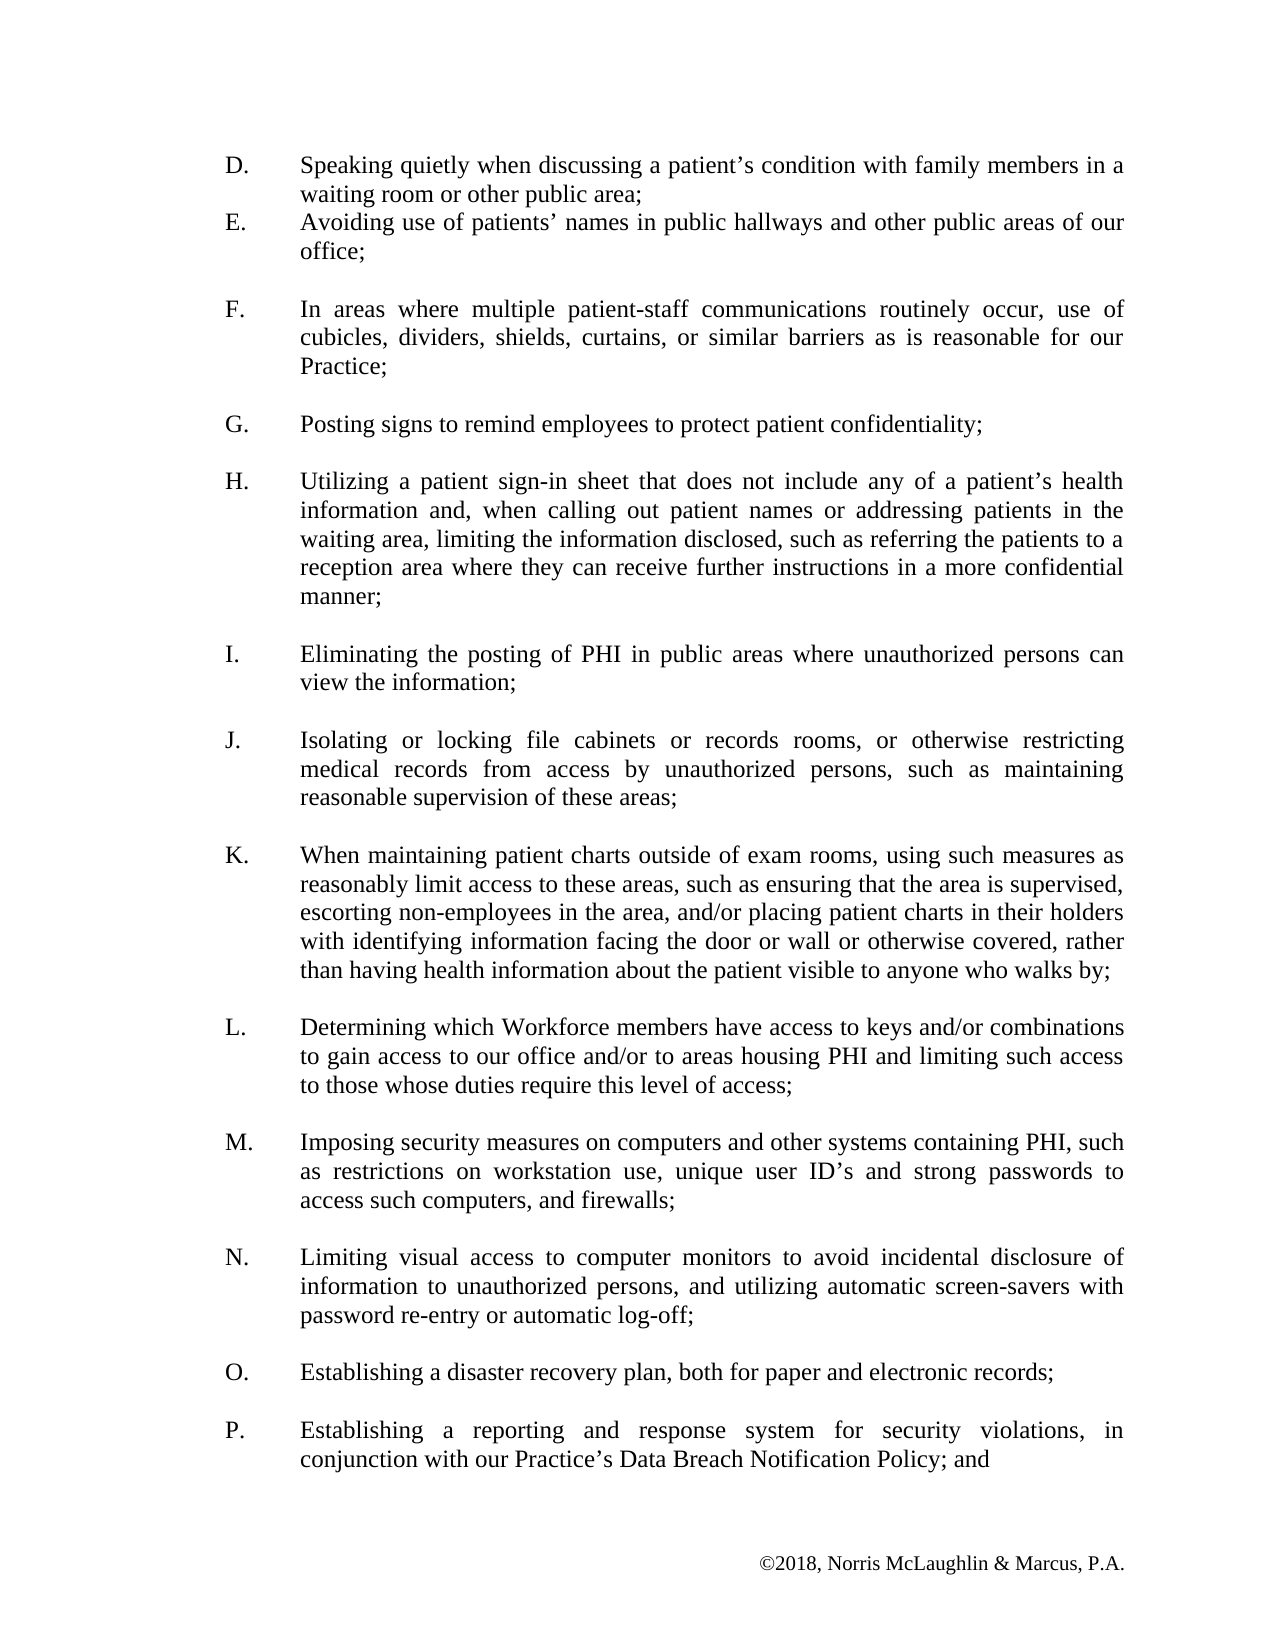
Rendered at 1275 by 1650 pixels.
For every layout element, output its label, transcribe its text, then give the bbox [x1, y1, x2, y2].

text F. In areas where multiple patient-staff communications routinely occur, use of cubicles, dividers, shields, curtains, or similar barriers as is reasonable for our Practice; [150, 294, 1125, 380]
text H. Utilizing a patient sign-in sheet that does not include any of a patient’s health information and, when calling out patient names or addressing patients in the waiting area, limiting the information disclosed, such as referring the patients to a reception area where they can receive further instructions in a more confidential manner; [150, 466, 1125, 610]
text N. Limiting visual access to computer monitors to avoid incidental disclosure of information to unauthorized persons, and utilizing automatic screen-savers with password re-entry or automatic log-off; [150, 1242, 1125, 1329]
text P. Establishing a reporting and response system for security violations, in conjunction with our Practice’s Data Breach Notification Policy; and [150, 1415, 1125, 1472]
text M. Imposing security measures on computers and other systems containing PHI, such as restrictions on workstation use, unique user ID’s and strong passwords to access such computers, and firewalls; [150, 1127, 1125, 1214]
text E. Avoiding use of patients’ names in public hallways and other public areas of our office; [150, 207, 1125, 265]
text O. Establishing a disaster recovery plan, both for paper and electronic records; [150, 1357, 1125, 1386]
text K. When maintaining patient charts outside of exam rooms, using such measures as reasonably limit access to these areas, such as ensuring that the area is supervised, escorting non-employees in the area, and/or placing patient charts in their holders with identifying information facing the door or wall or otherwise covered, rather than having health information about the patient visible to anyone who walks by; [150, 840, 1125, 984]
text J. Isolating or locking file cabinets or records rooms, or otherwise restricting medical records from access by unauthorized persons, such as maintaining reasonable supervision of these areas; [150, 725, 1125, 811]
text G. Posting signs to remind employees to protect patient confidentiality; [150, 409, 1125, 437]
text D. Speaking quietly when discussing a patient’s condition with family members in a waiting room or other public area; [150, 150, 1125, 207]
text L. Determining which Workforce members have access to keys and/or combinations to gain access to our office and/or to areas housing PHI and limiting such access to those whose duties require this level of access; [150, 1012, 1125, 1099]
text I. Eliminating the posting of PHI in public areas where unauthorized persons can view the information; [150, 639, 1125, 696]
